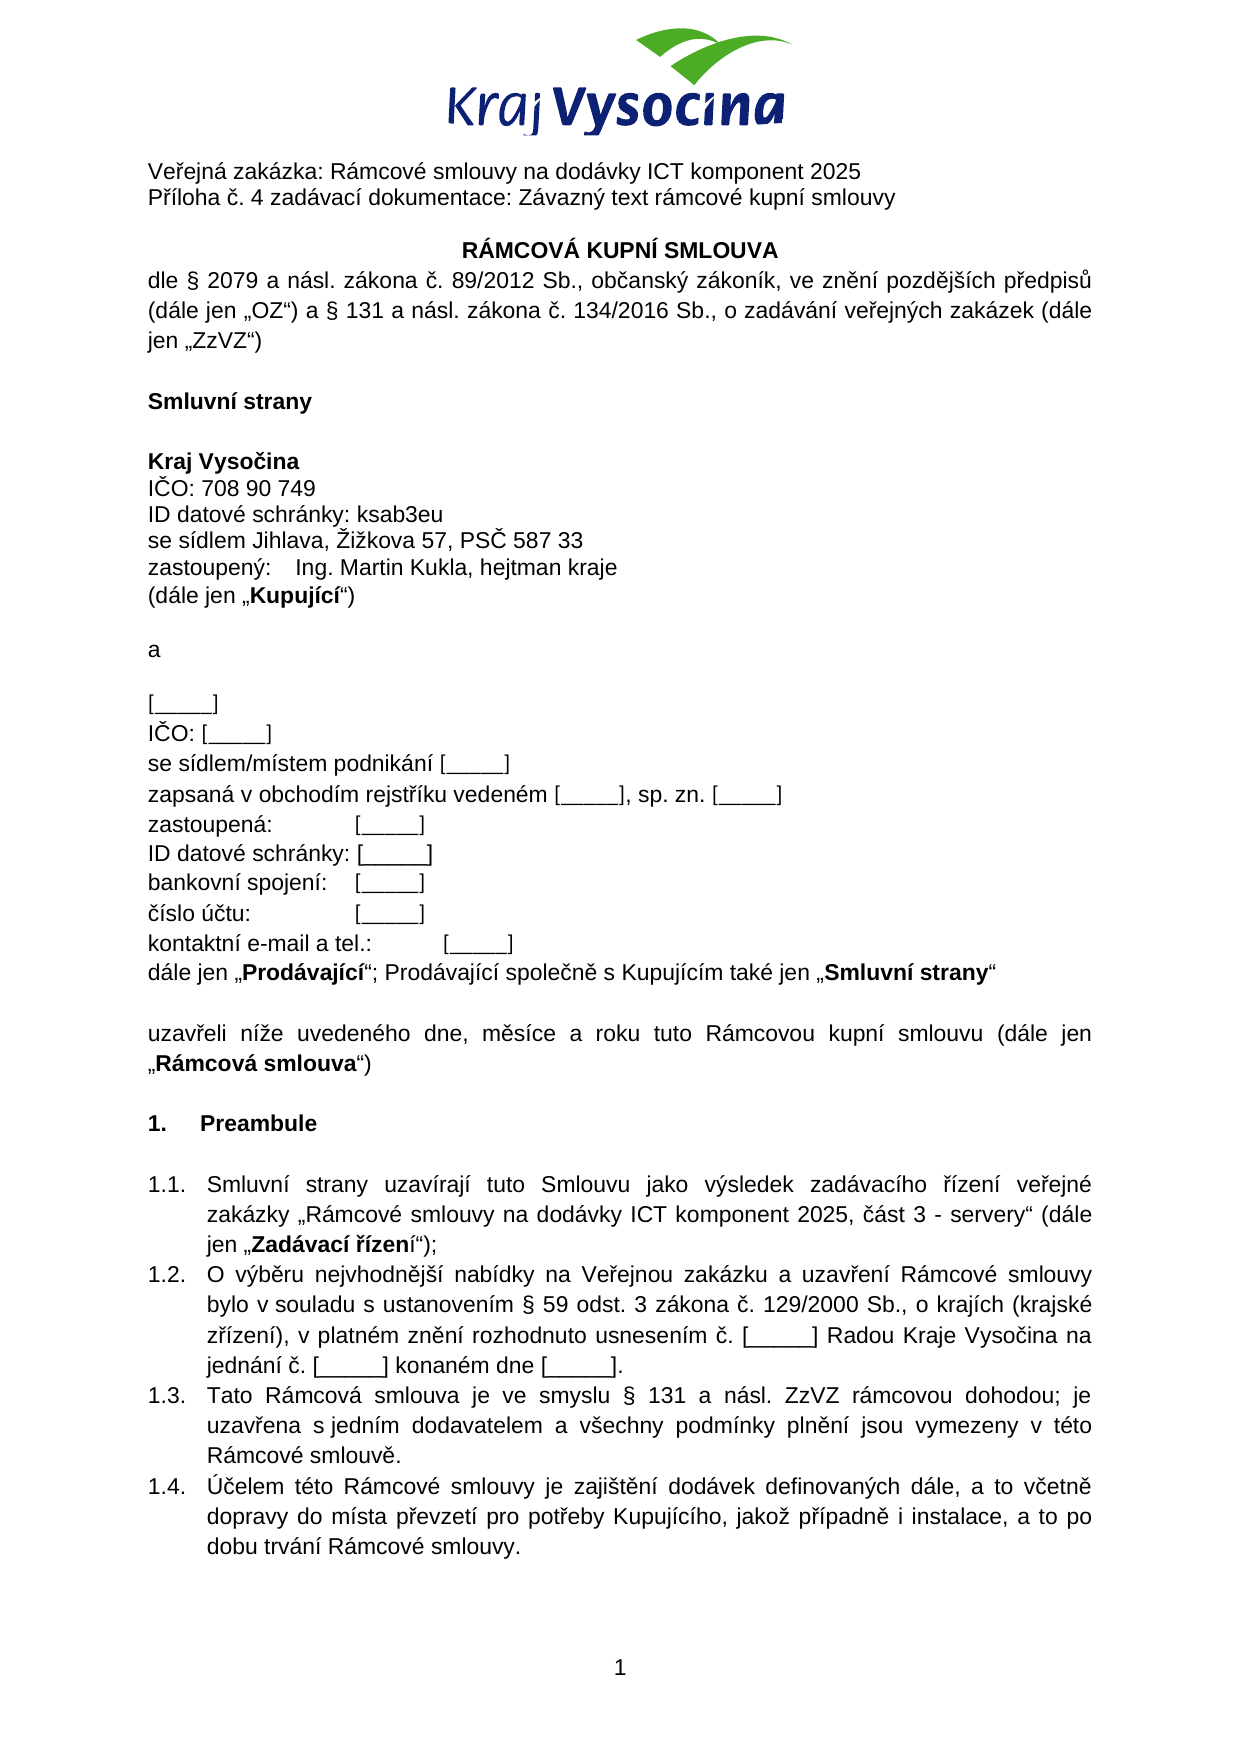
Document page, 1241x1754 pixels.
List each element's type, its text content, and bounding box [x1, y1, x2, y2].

text zapsaná v obchodím rejstříku vedeném , sp. zn. [148, 780, 1093, 808]
text ID datové schránky: [_____] [148, 840, 1093, 866]
text dle § 2079 a násl. zákona č. 89/2012 Sb., občanský zákoník, ve znění pozdějších předpisů (dále jen „OZ“) a § 131 a násl. zákona č. 134/2016 Sb., o zadávání veřejných zakázek (dále jen „ZzVZ“) [148, 267, 1093, 354]
text (dále jen „Kupující“) [148, 582, 1093, 608]
text IČO: 708 90 749 [148, 475, 1093, 501]
text kontaktní e-mail a tel.: [148, 929, 1093, 957]
list Preambule [148, 1110, 1093, 1137]
text zastoupený: Ing. Martin Kukla, hejtman kraje [148, 554, 1093, 580]
text Kraj Vysočina [148, 448, 1093, 475]
text se sídlem Jihlava, Žižkova 57, PSČ 587 33 [148, 527, 1093, 554]
text dále jen „Prodávající“; Prodávající společně s Kupujícím také jen „Smluvní strany“ [148, 959, 1093, 986]
text zastoupená: [148, 810, 1093, 838]
text bankovní spojení: [148, 868, 1093, 897]
text a [148, 636, 1093, 662]
text se sídlem/místem podnikání [148, 749, 1093, 777]
list Tato Rámcová smlouva je ve smyslu § 131 a násl. ZzVZ rámcovou dohodou; je uzavřena s jedním dodavatelem a všechny podmínky plnění jsou vymezeny v této Rámcové smlouvě. [148, 1382, 1093, 1469]
text Smluvní strany [148, 388, 1093, 414]
text RÁMCOVÁ KUPNÍ SMLOUVA [148, 237, 1093, 263]
text uzavřeli níže uvedeného dne, měsíce a roku tuto Rámcovou kupní smlouvu (dále jen „Rámcová smlouva“) [148, 1019, 1093, 1076]
list O výběru nejvhodnější nabídky na Veřejnou zakázku a uzavření Rámcové smlouvy bylo v souladu s ustanovením § 59 odst. 3 zákona č. 129/2000 Sb., o krajích (krajské zřízení), v platném znění rozhodnuto usnesením č. [_____] Radou Kraje Vysočina na jednání č. [_____] konaném dne [_____]. [148, 1261, 1093, 1378]
text číslo účtu: [148, 899, 1093, 927]
list Účelem této Rámcové smlouvy je zajištění dodávek definovaných dále, a to včetně dopravy do místa převzetí pro potřeby Kupujícího, jakož případně i instalace, a to po dobu trvání Rámcové smlouvy. [148, 1473, 1093, 1559]
list Smluvní strany uzavírají tuto Smlouvu jako výsledek zadávacího řízení veřejné zakázky „Rámcové smlouvy na dodávky ICT komponent 2025, část 3 - servery“ (dále jen „Zadávací řízení“); [148, 1171, 1093, 1257]
text ID datové schránky: ksab3eu [148, 501, 1093, 527]
text IČO: [148, 719, 1093, 747]
